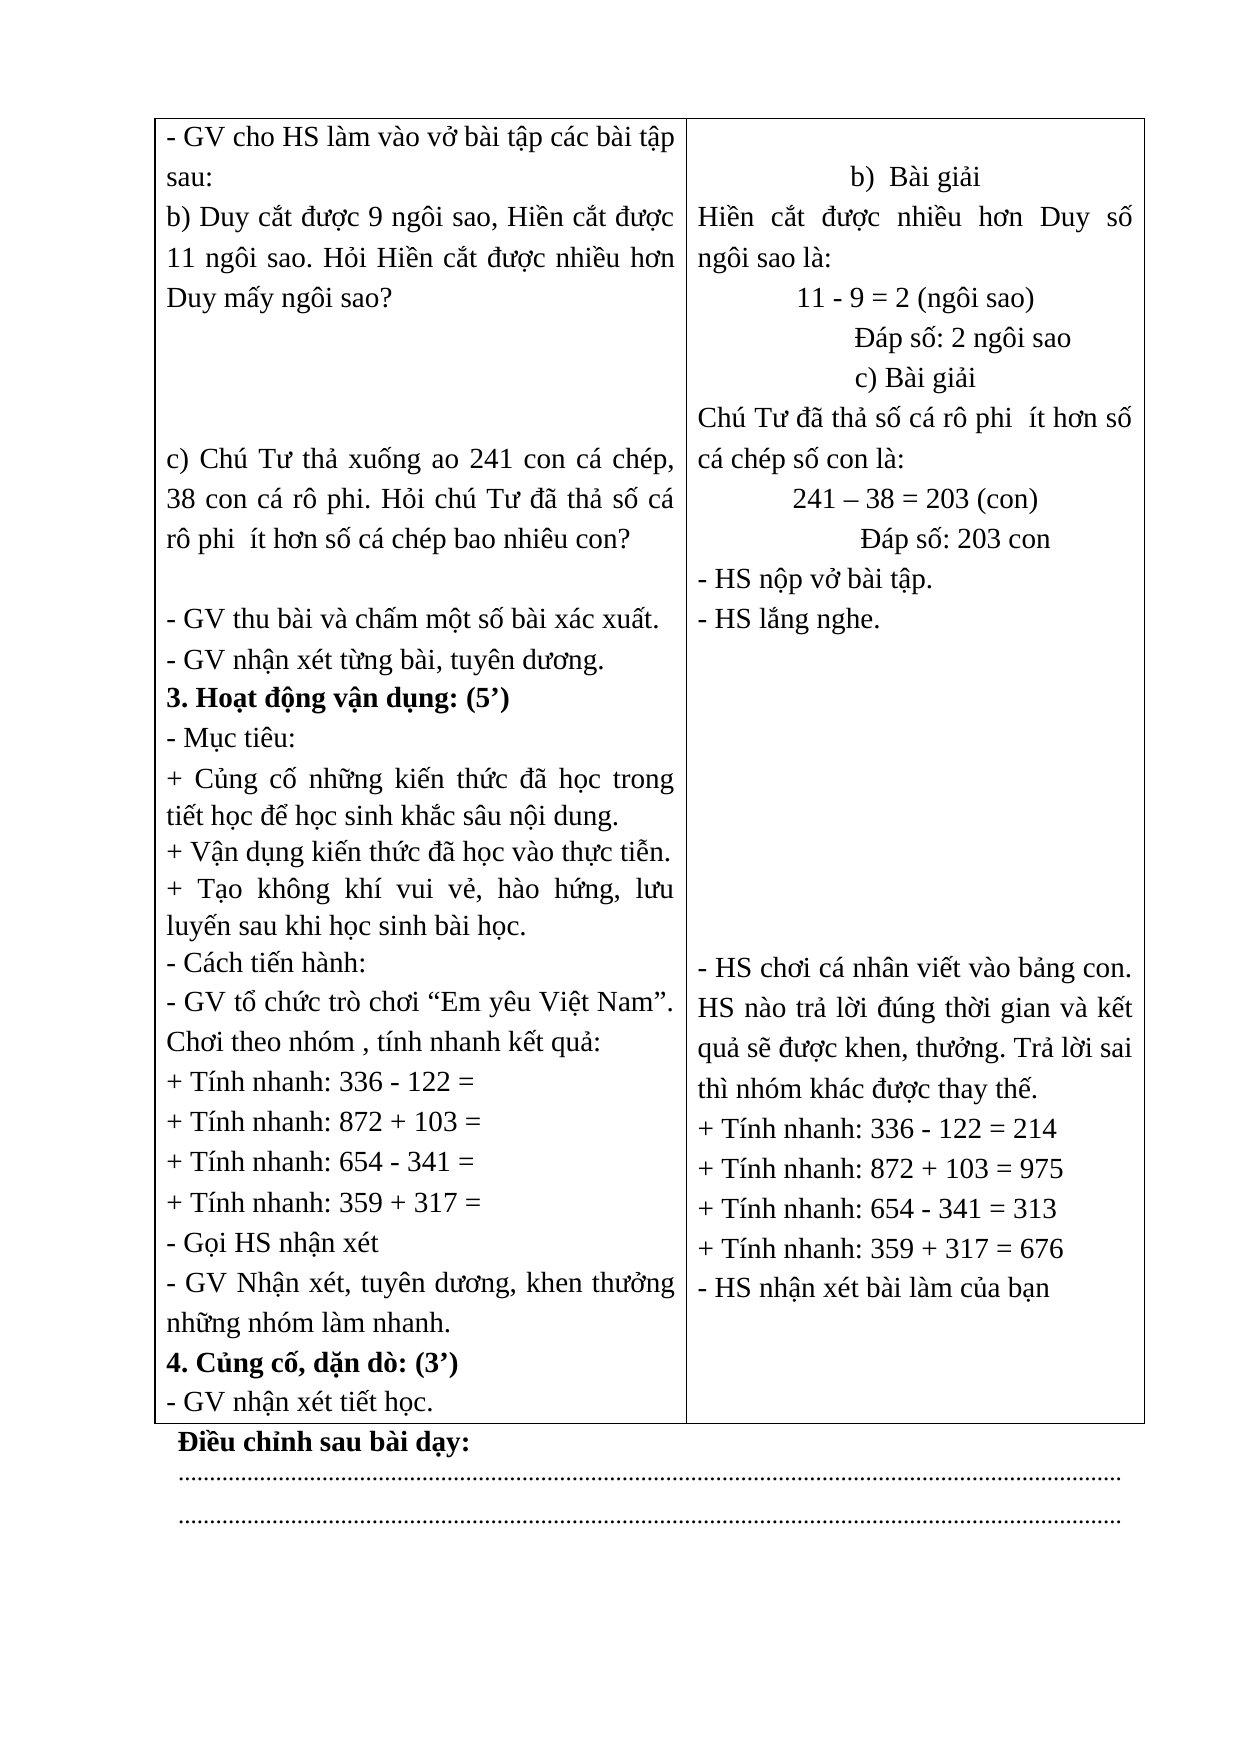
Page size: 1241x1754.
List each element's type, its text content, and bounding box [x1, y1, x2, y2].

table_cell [156, 119, 686, 1423]
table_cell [687, 119, 1144, 1423]
text .............................................................................................................................................................................................................................................................................................................. [177, 1457, 1122, 1529]
text Điều chỉnh sau bài dạy: [177, 1424, 1122, 1457]
